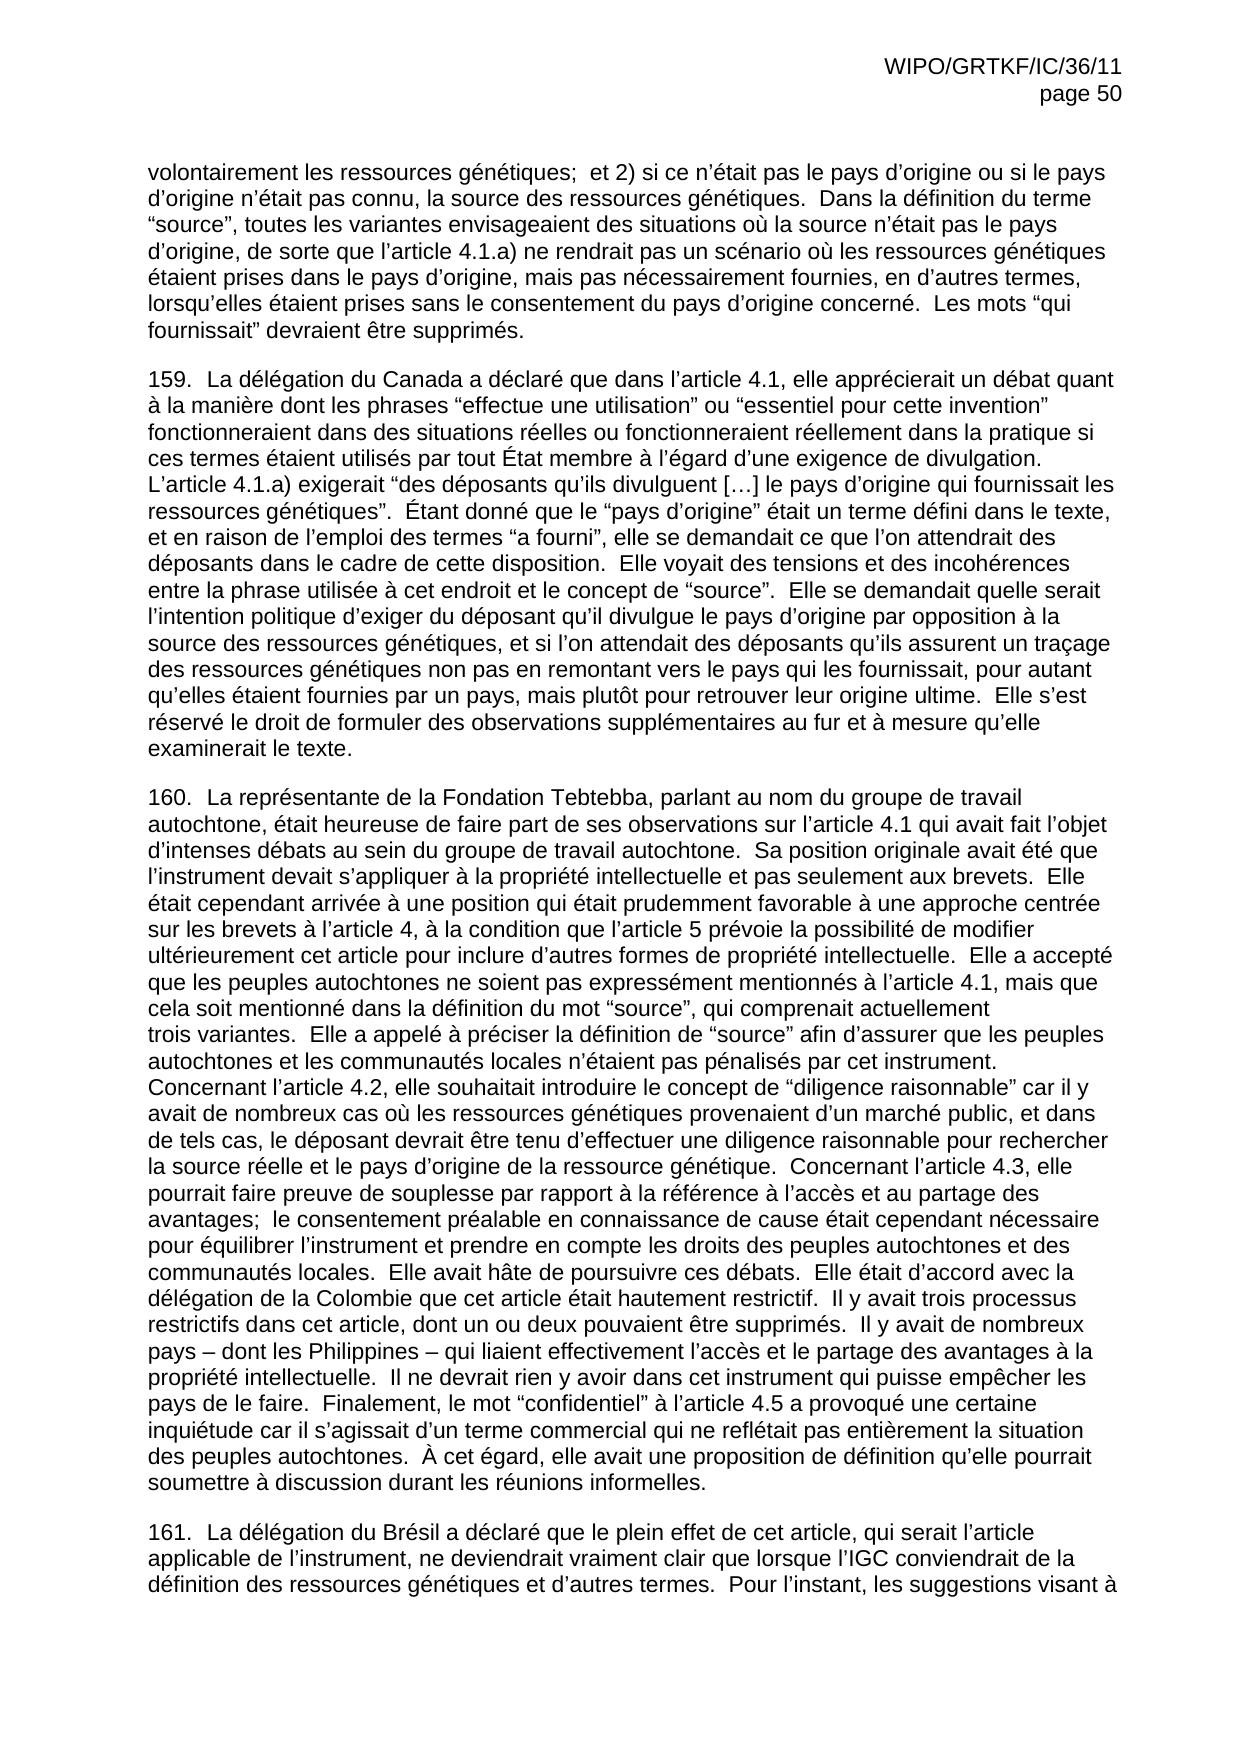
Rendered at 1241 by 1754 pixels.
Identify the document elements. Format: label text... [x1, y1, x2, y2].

text La délégation du Canada a déclaré que dans l’article 4.1, elle apprécierait un débat quant à la manière dont les phrases “effectue une utilisation” ou “essentiel pour cette invention” fonctionneraient dans des situations réelles ou fonctionneraient réellement dans la pratique si ces termes étaient utilisés par tout État membre à l’égard d’une exigence de divulgation. L’article 4.1.a) exigerait “des déposants qu’ils divulguent […] le pays d’origine qui fournissait les ressources génétiques”. Étant donné que le “pays d’origine” était un terme défini dans le texte, et en raison de l’emploi des termes “a fourni”, elle se demandait ce que l’on attendrait des déposants dans le cadre de cette disposition. Elle voyait des tensions et des incohérences entre la phrase utilisée à cet endroit et le concept de “source”. Elle se demandait quelle serait l’intention politique d’exiger du déposant qu’il divulgue le pays d’origine par opposition à la source des ressources génétiques, et si l’on attendait des déposants qu’ils assurent un traçage des ressources génétiques non pas en remontant vers le pays qui les fournissait, pour autant qu’elles étaient fournies par un pays, mais plutôt pour retrouver leur origine ultime. Elle s’est réservé le droit de formuler des observations supplémentaires au fur et à mesure qu’elle examinerait le texte. [148, 366, 1122, 761]
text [148, 158, 1122, 343]
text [148, 1519, 1122, 1598]
text La représentante de la Fondation Tebtebba, parlant au nom du groupe de travail autochtone, était heureuse de faire part de ses observations sur l’article 4.1 qui avait fait l’objet d’intenses débats au sein du groupe de travail autochtone. Sa position originale avait été que l’instrument devait s’appliquer à la propriété intellectuelle et pas seulement aux brevets. Elle était cependant arrivée à une position qui était prudemment favorable à une approche centrée sur les brevets à l’article 4, à la condition que l’article 5 prévoie la possibilité de modifier ultérieurement cet article pour inclure d’autres formes de propriété intellectuelle. Elle a accepté que les peuples autochtones ne soient pas expressément mentionnés à l’article 4.1, mais que cela soit mentionné dans la définition du mot “source”, qui comprenait actuellement trois variantes. Elle a appelé à préciser la définition de “source” afin d’assurer que les peuples autochtones et les communautés locales n’étaient pas pénalisés par cet instrument. Concernant l’article 4.2, elle souhaitait introduire le concept de “diligence raisonnable” car il y avait de nombreux cas où les ressources génétiques provenaient d’un marché public, et dans de tels cas, le déposant devrait être tenu d’effectuer une diligence raisonnable pour rechercher la source réelle et le pays d’origine de la ressource génétique. Concernant l’article 4.3, elle pourrait faire preuve de souplesse par rapport à la référence à l’accès et au partage des avantages; le consentement préalable en connaissance de cause était cependant nécessaire pour équilibrer l’instrument et prendre en compte les droits des peuples autochtones et des communautés locales. Elle avait hâte de poursuivre ces débats. Elle était d’accord avec la délégation de la Colombie que cet article était hautement restrictif. Il y avait trois processus restrictifs dans cet article, dont un ou deux pouvaient être supprimés. Il y avait de nombreux pays – dont les Philippines – qui liaient effectivement l’accès et le partage des avantages à la propriété intellectuelle. Il ne devrait rien y avoir dans cet instrument qui puisse empêcher les pays de le faire. Finalement, le mot “confidentiel” à l’article 4.5 a provoqué une certaine inquiétude car il s’agissait d’un terme commercial qui ne reflétait pas entièrement la situation des peuples autochtones. À cet égard, elle avait une proposition de définition qu’elle pourrait soumettre à discussion durant les réunions informelles. [148, 784, 1122, 1496]
